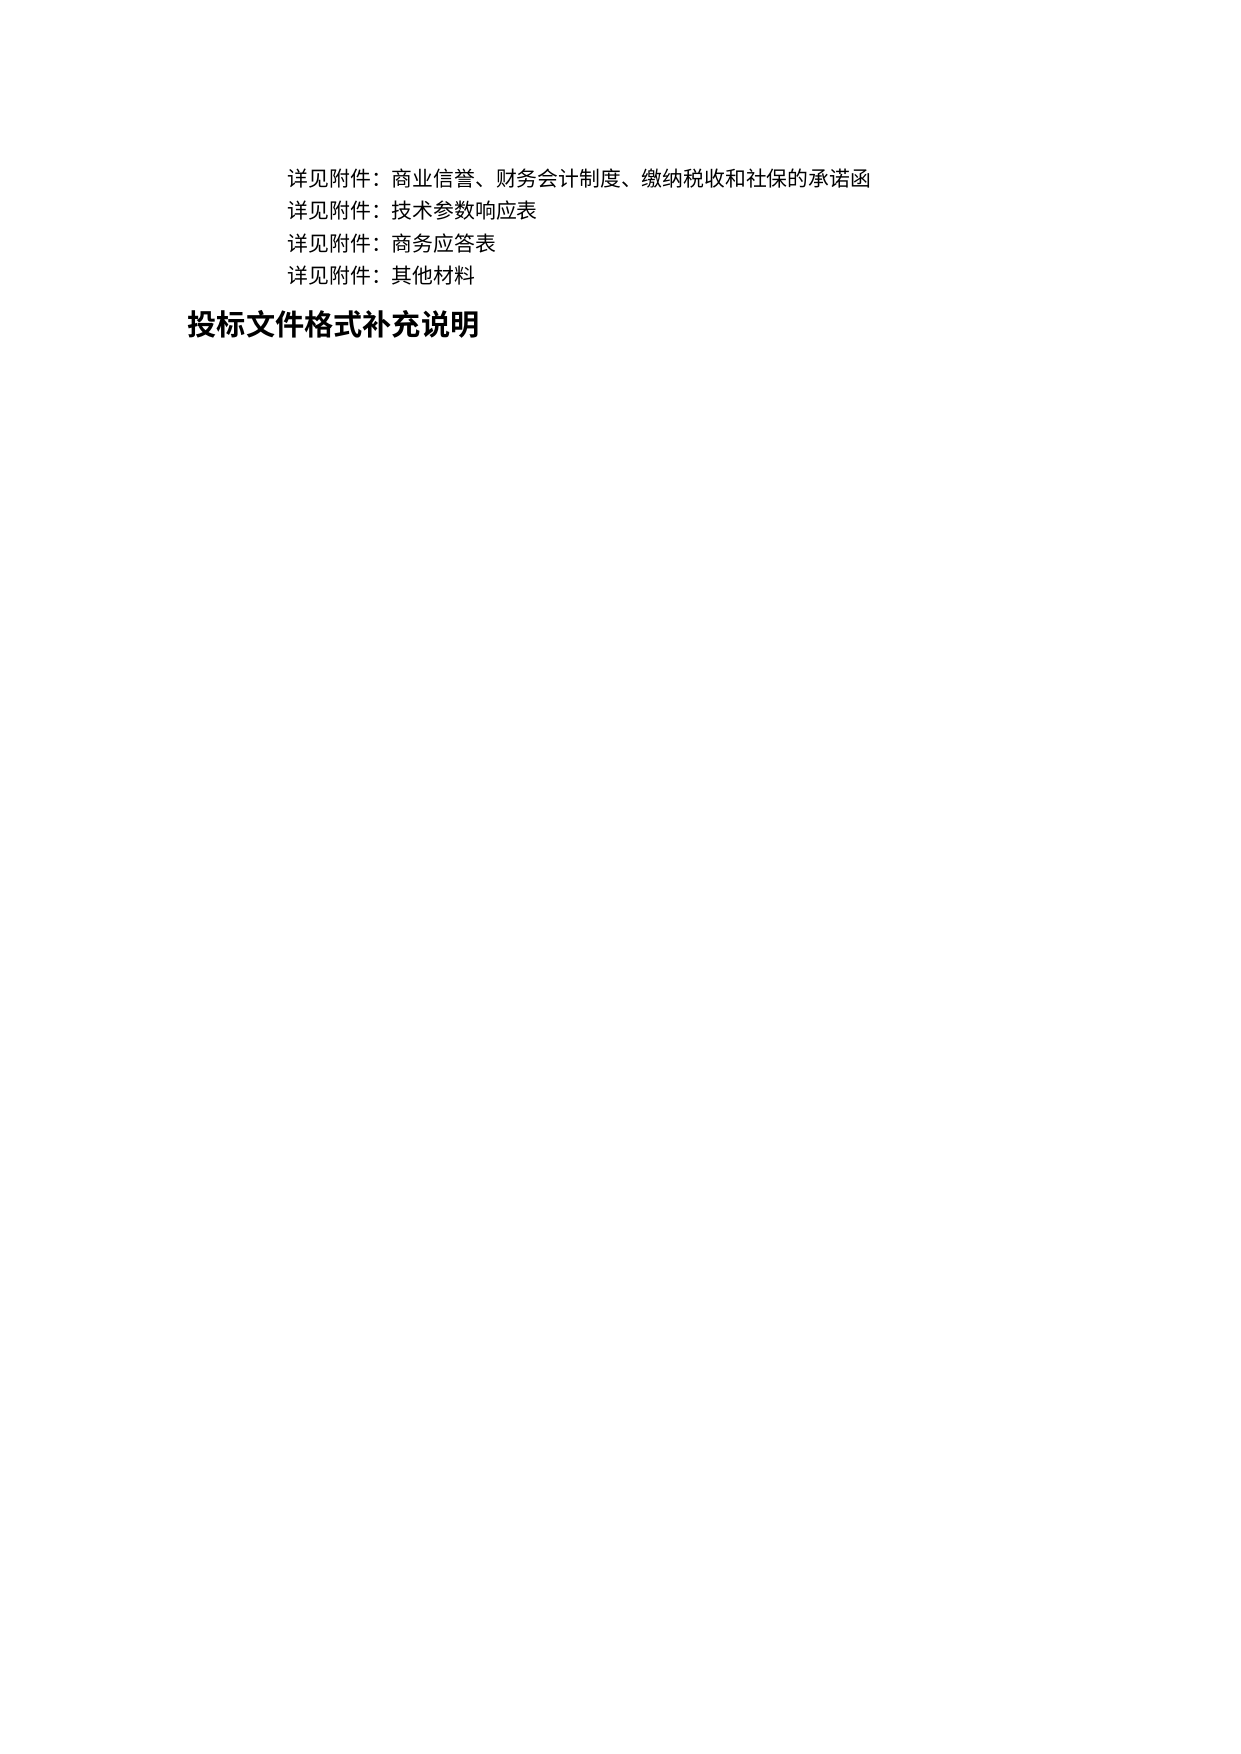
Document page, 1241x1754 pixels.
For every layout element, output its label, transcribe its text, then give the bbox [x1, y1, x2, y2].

text 详见附件：技术参数响应表 [187, 194, 1053, 227]
text 投标文件格式补充说明 [187, 292, 1053, 357]
text 详见附件：商务应答表 [187, 227, 1053, 259]
text 详见附件：其他材料 [187, 259, 1053, 292]
text 详见附件：商业信誉、财务会计制度、缴纳税收和社保的承诺函 [187, 162, 1053, 194]
